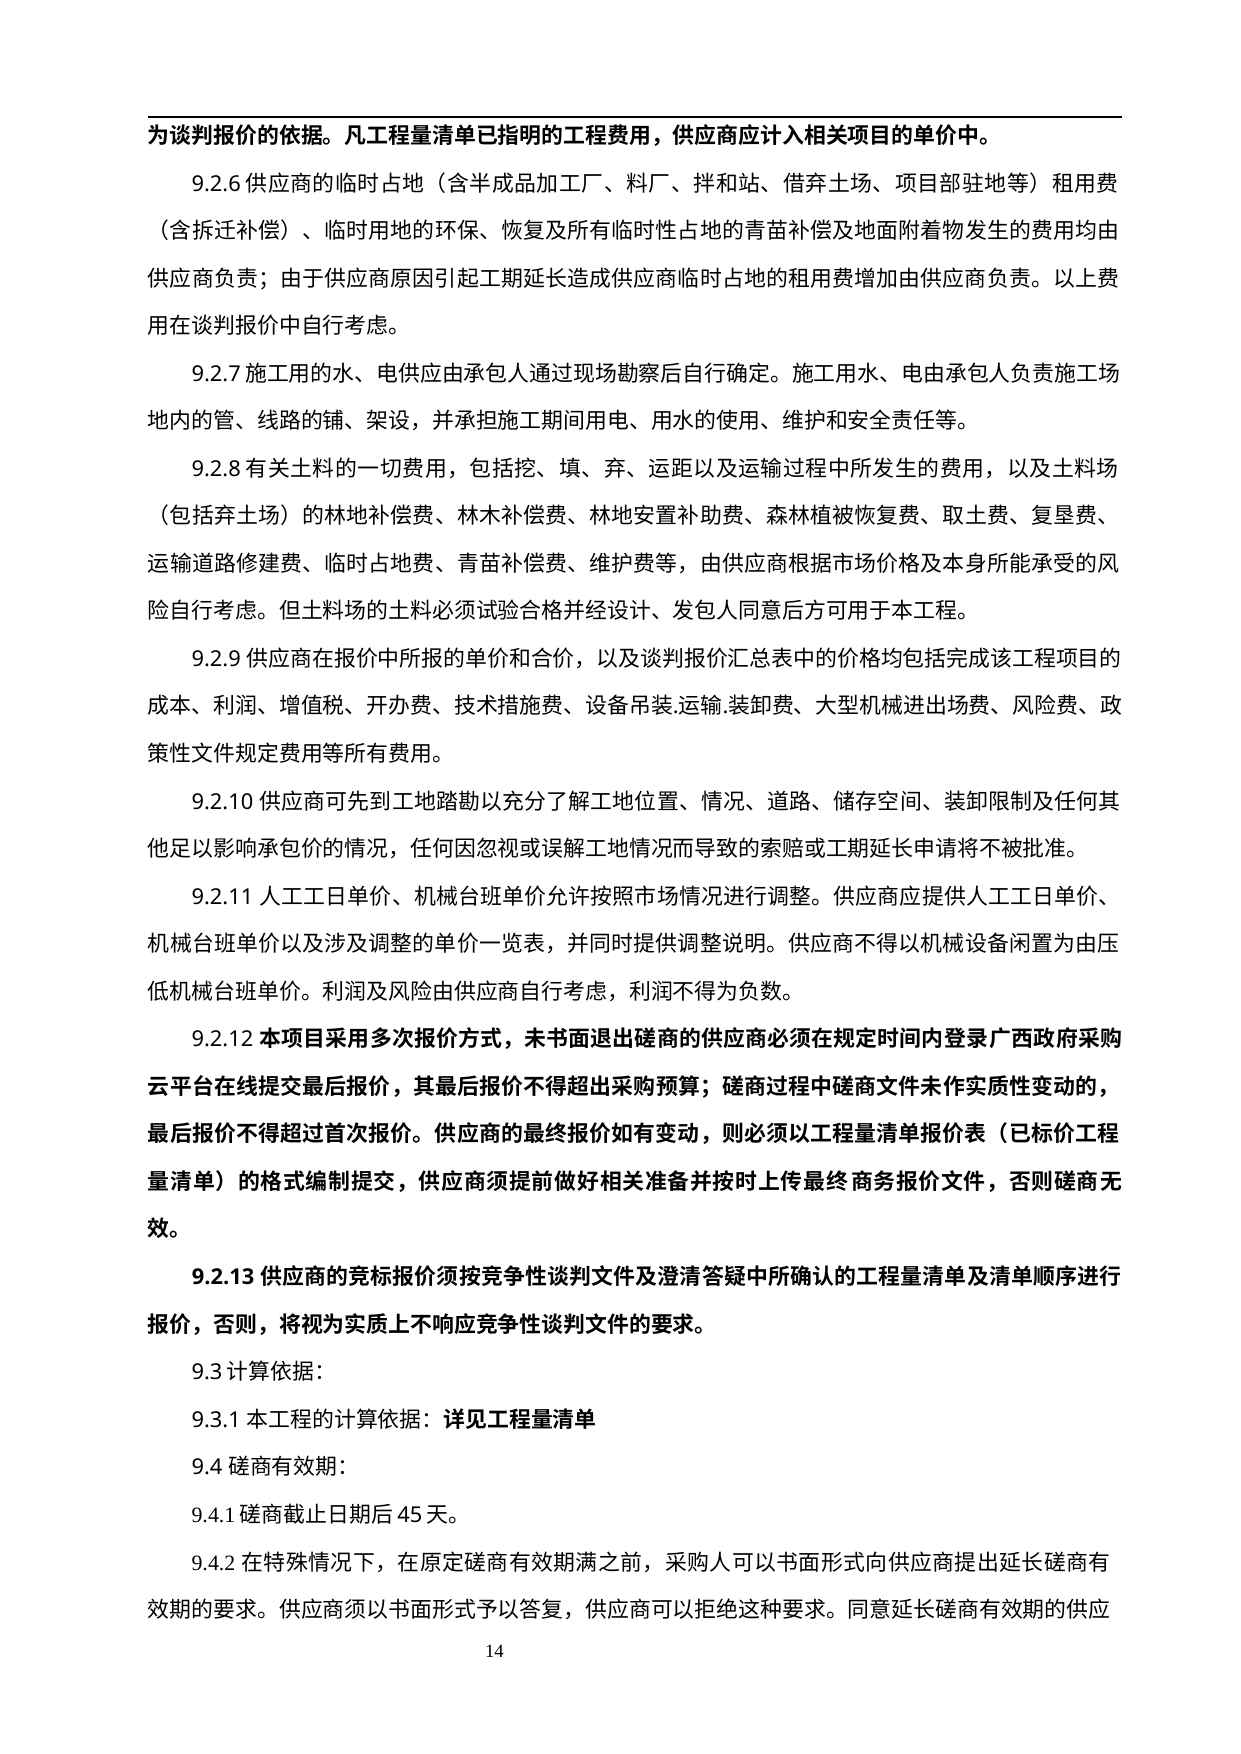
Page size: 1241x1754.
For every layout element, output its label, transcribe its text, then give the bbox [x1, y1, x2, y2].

text 9.2.9 供应商在报价中所报的单价和合价，以及谈判报价汇总表中的价格均包括完成该工程项目的成本、利润、增值税、开办费、技术措施费、设备吊装.运输.装卸费、大型机械进出场费、风险费、政策性文件规定费用等所有费用。 [148, 641, 1122, 768]
text 9.3计算依据： [148, 1354, 1122, 1386]
text 9.4 磋商有效期： [148, 1449, 1122, 1481]
text 9.2.12 本项目采用多次报价方式，未书面退出磋商的供应商必须在规定时间内登录广西政府采购云平台在线提交最后报价，其最后报价不得超出采购预算；磋商过程中磋商文件未作实质性变动的，最后报价不得超过首次报价。供应商的最终报价如有变动，则必须以工程量清单报价表（已标价工程量清单）的格式编制提交，供应商须提前做好相关准备并按时上传最终商务报价文件，否则磋商无效。 [148, 1021, 1122, 1243]
text 9.2.7施工用的水、电供应由承包人通过现场勘察后自行确定。施工用水、电由承包人负责施工场地内的管、线路的铺、架设，并承担施工期间用电、用水的使用、维护和安全责任等。 [148, 356, 1122, 435]
text 9.3.1 本工程的计算依据：详见工程量清单 [148, 1402, 1122, 1433]
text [148, 1544, 1112, 1624]
text 9.4.1磋商截止日期后45天。 [148, 1497, 1112, 1529]
text 9.2.8有关土料的一切费用，包括挖、填、弃、运距以及运输过程中所发生的费用，以及土料场（包括弃土场）的林地补偿费、林木补偿费、林地安置补助费、森林植被恢复费、取土费、复垦费、运输道路修建费、临时占地费、青苗补偿费、维护费等，由供应商根据市场价格及本身所能承受的风险自行考虑。但土料场的土料必须试验合格并经设计、发包人同意后方可用于本工程。 [148, 451, 1122, 625]
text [148, 118, 1122, 150]
text 9.2.13 供应商的竞标报价须按竞争性谈判文件及澄清答疑中所确认的工程量清单及清单顺序进行报价，否则，将视为实质上不响应竞争性谈判文件的要求。 [148, 1259, 1122, 1338]
text 9.2.10 供应商可先到工地踏勘以充分了解工地位置、情况、道路、储存空间、装卸限制及任何其他足以影响承包价的情况，任何因忽视或误解工地情况而导致的索赔或工期延长申请将不被批准。 [148, 784, 1122, 863]
text 9.2.6供应商的临时占地（含半成品加工厂、料厂、拌和站、借弃土场、项目部驻地等）租用费（含拆迁补偿）、临时用地的环保、恢复及所有临时性占地的青苗补偿及地面附着物发生的费用均由供应商负责；由于供应商原因引起工期延长造成供应商临时占地的租用费增加由供应商负责。以上费用在谈判报价中自行考虑。 [148, 166, 1122, 340]
text 9.2.11 人工工日单价、机械台班单价允许按照市场情况进行调整。供应商应提供人工工日单价、机械台班单价以及涉及调整的单价一览表，并同时提供调整说明。供应商不得以机械设备闲置为由压低机械台班单价。利润及风险由供应商自行考虑，利润不得为负数。 [148, 879, 1122, 1006]
